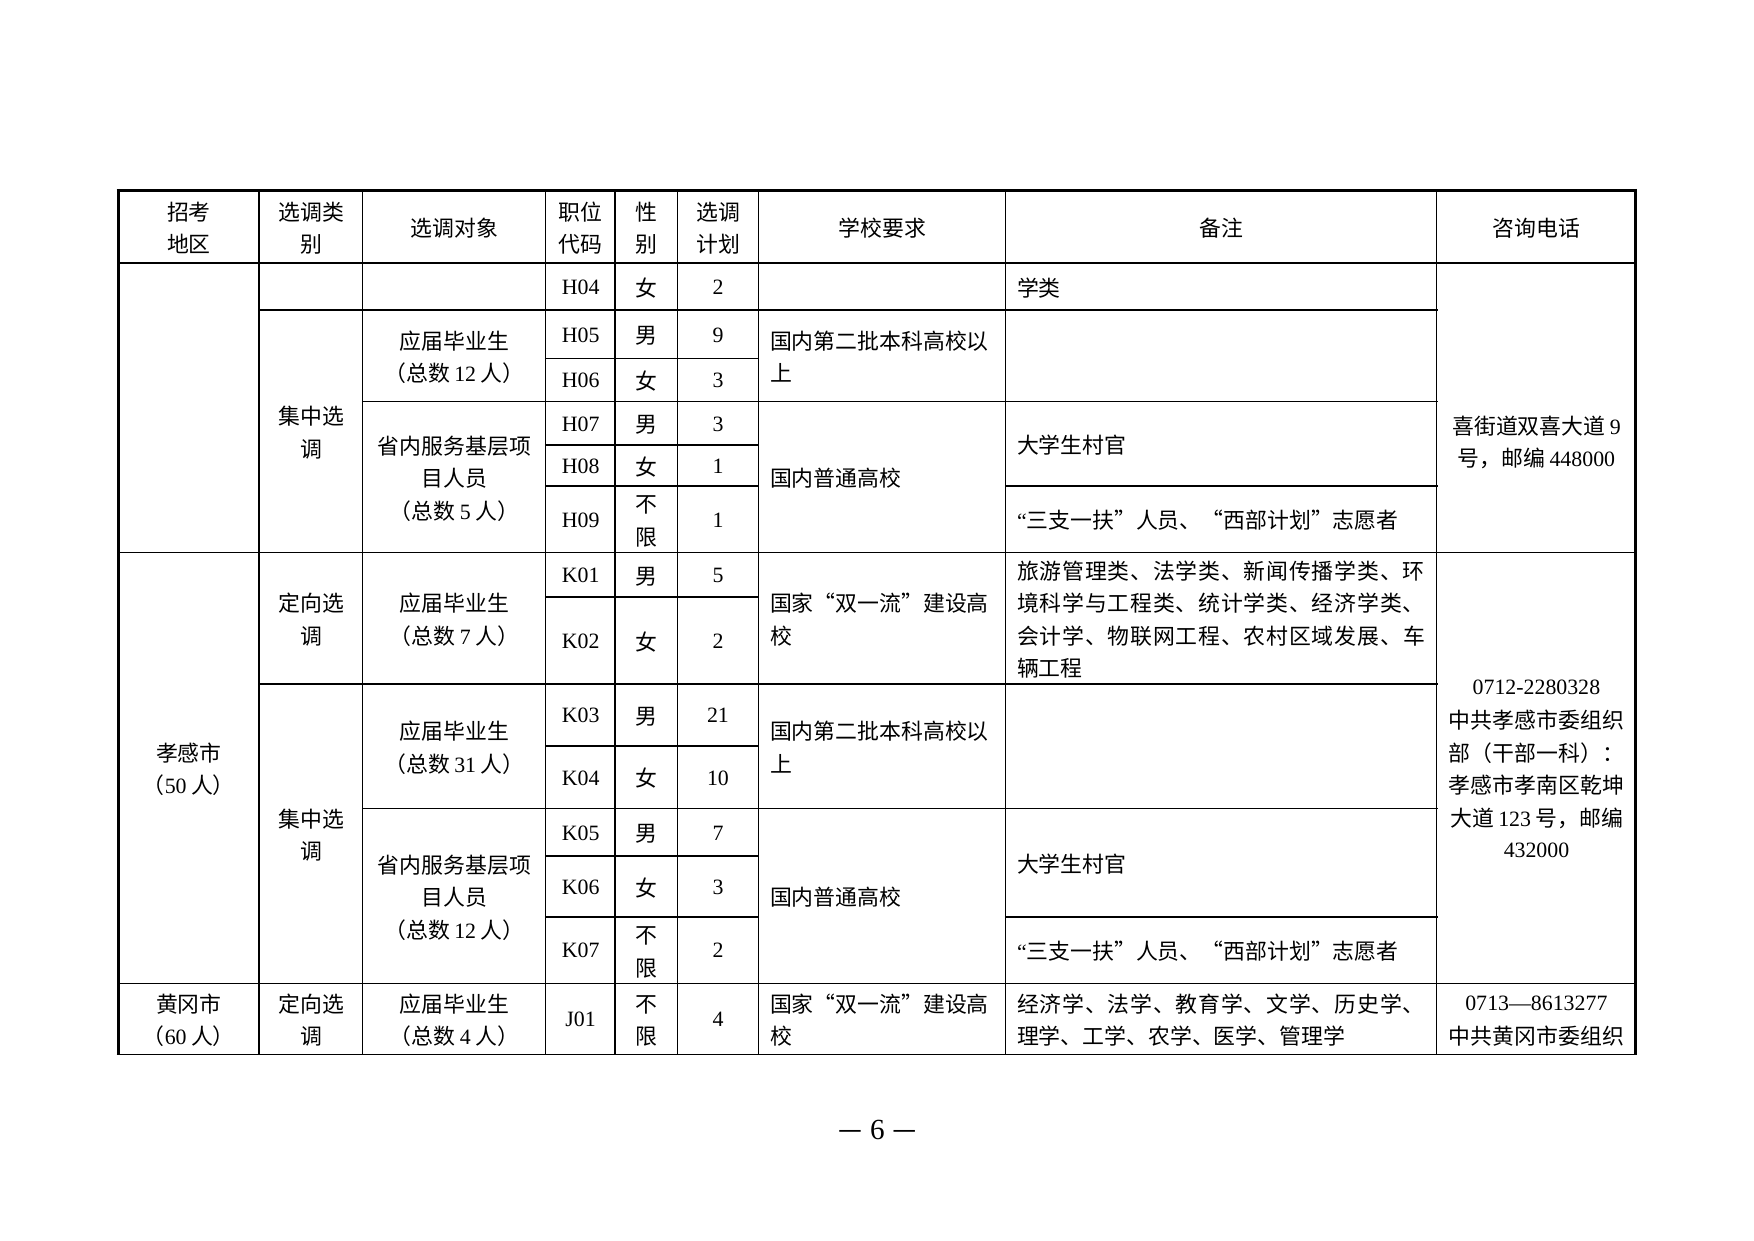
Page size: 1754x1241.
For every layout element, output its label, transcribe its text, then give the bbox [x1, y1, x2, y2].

table_cell “三支一扶”人员、“西部计划”志愿者 [1006, 487, 1436, 552]
table_cell 男 [616, 402, 677, 444]
table_cell 国家“双一流”建设高校 [759, 553, 1005, 683]
table_cell H07 [546, 402, 614, 444]
table_cell 应届毕业生 （总数31人） [363, 685, 545, 808]
table_cell K04 [546, 747, 614, 808]
table_header 选调 计划 [678, 192, 758, 262]
table_cell 应届毕业生 （总数12人） [363, 311, 545, 401]
table_cell K01 [546, 553, 614, 596]
table_cell 省内服务基层项目人员 （总数5人） [363, 402, 545, 552]
table_cell 集中选调 [260, 685, 362, 983]
table_cell J01 [546, 984, 614, 1053]
table_cell [1006, 311, 1436, 401]
table_cell H06 [546, 359, 614, 401]
table_header 选调对象 [363, 192, 545, 262]
table_cell 女 [616, 857, 677, 916]
table_cell 国内第二批本科高校以上 [759, 311, 1005, 401]
table_cell 3 [678, 402, 758, 444]
table_cell 4 [678, 984, 758, 1053]
table_cell 国家“双一流”建设高校 [759, 984, 1005, 1053]
table_cell 2 [678, 598, 758, 683]
table_header 学校要求 [759, 192, 1005, 262]
table_cell 孝感市 （50人） [120, 553, 258, 983]
table_cell 3 [678, 359, 758, 401]
table_cell 9 [678, 311, 758, 358]
table_cell H04 [546, 264, 614, 309]
table_cell 国内普通高校 [759, 809, 1005, 983]
table_cell 女 [616, 747, 677, 808]
table_cell 经济学、法学、教育学、文学、历史学、理学、工学、农学、医学、管理学 [1006, 984, 1436, 1053]
table_cell 女 [616, 359, 677, 401]
table_cell 黄冈市 （60人） [120, 984, 258, 1053]
table_cell 10 [678, 747, 758, 808]
table_cell 1 [678, 446, 758, 485]
table_cell 女 [616, 264, 677, 309]
table_cell 旅游管理类、法学类、新闻传播学类、环境科学与工程类、统计学类、经济学类、会计学、物联网工程、农村区域发展、车辆工程 [1006, 553, 1436, 683]
table_cell 2 [678, 264, 758, 309]
table_cell 21 [678, 685, 758, 745]
table_cell 不限 [616, 487, 677, 552]
table_cell 经济学类、财务会计类、财政学类、金融学类 [1006, 264, 1436, 309]
table_cell 国内第二批本科高校以上 [759, 685, 1005, 808]
table_cell K06 [546, 857, 614, 916]
table_cell 定向选调 [260, 553, 362, 683]
table_cell 大学生村官 [1006, 809, 1436, 916]
table_cell 男 [616, 553, 677, 596]
table_cell K03 [546, 685, 614, 745]
table_header 招考 地区 [120, 192, 258, 262]
table_cell 大学生村官 [1006, 402, 1436, 485]
table_cell 1 [678, 487, 758, 552]
table_cell 定向选调 [260, 984, 362, 1053]
table_cell 应届毕业生 （总数4人） [363, 984, 545, 1053]
table_cell 2 [678, 918, 758, 983]
table_header 备注 [1006, 192, 1436, 262]
table_cell 女 [616, 446, 677, 485]
table_cell 男 [616, 809, 677, 855]
table_header 选调类别 [260, 192, 362, 262]
table_cell “三支一扶”人员、“西部计划”志愿者 [1006, 918, 1436, 983]
table_cell 男 [616, 685, 677, 745]
table_cell 男 [616, 311, 677, 358]
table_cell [1437, 984, 1634, 1053]
table_cell 集中选调 [260, 311, 362, 552]
table_cell K02 [546, 598, 614, 683]
table_cell H08 [546, 446, 614, 485]
table_cell 不限 [616, 984, 677, 1053]
table_header 职位 代码 [546, 192, 614, 262]
table_cell H05 [546, 311, 614, 358]
table_header 性 别 [616, 192, 677, 262]
table_cell K05 [546, 809, 614, 855]
table_cell 不限 [616, 918, 677, 983]
table_cell [1006, 685, 1436, 808]
table_cell 国内普通高校 [759, 402, 1005, 552]
table_cell 省内服务基层项目人员 （总数12人） [363, 809, 545, 983]
table_cell 7 [678, 809, 758, 855]
table_cell 0712-2280328 中共孝感市委组织部（干部一科）：孝感市孝南区乾坤大道123号，邮编432000 [1437, 553, 1634, 983]
table_cell 女 [616, 598, 677, 683]
table_header 咨询电话 [1437, 192, 1634, 262]
table_cell 应届毕业生 （总数7人） [363, 553, 545, 683]
table_cell 5 [678, 553, 758, 596]
table_cell H09 [546, 487, 614, 552]
table_cell K07 [546, 918, 614, 983]
table_cell 3 [678, 857, 758, 916]
